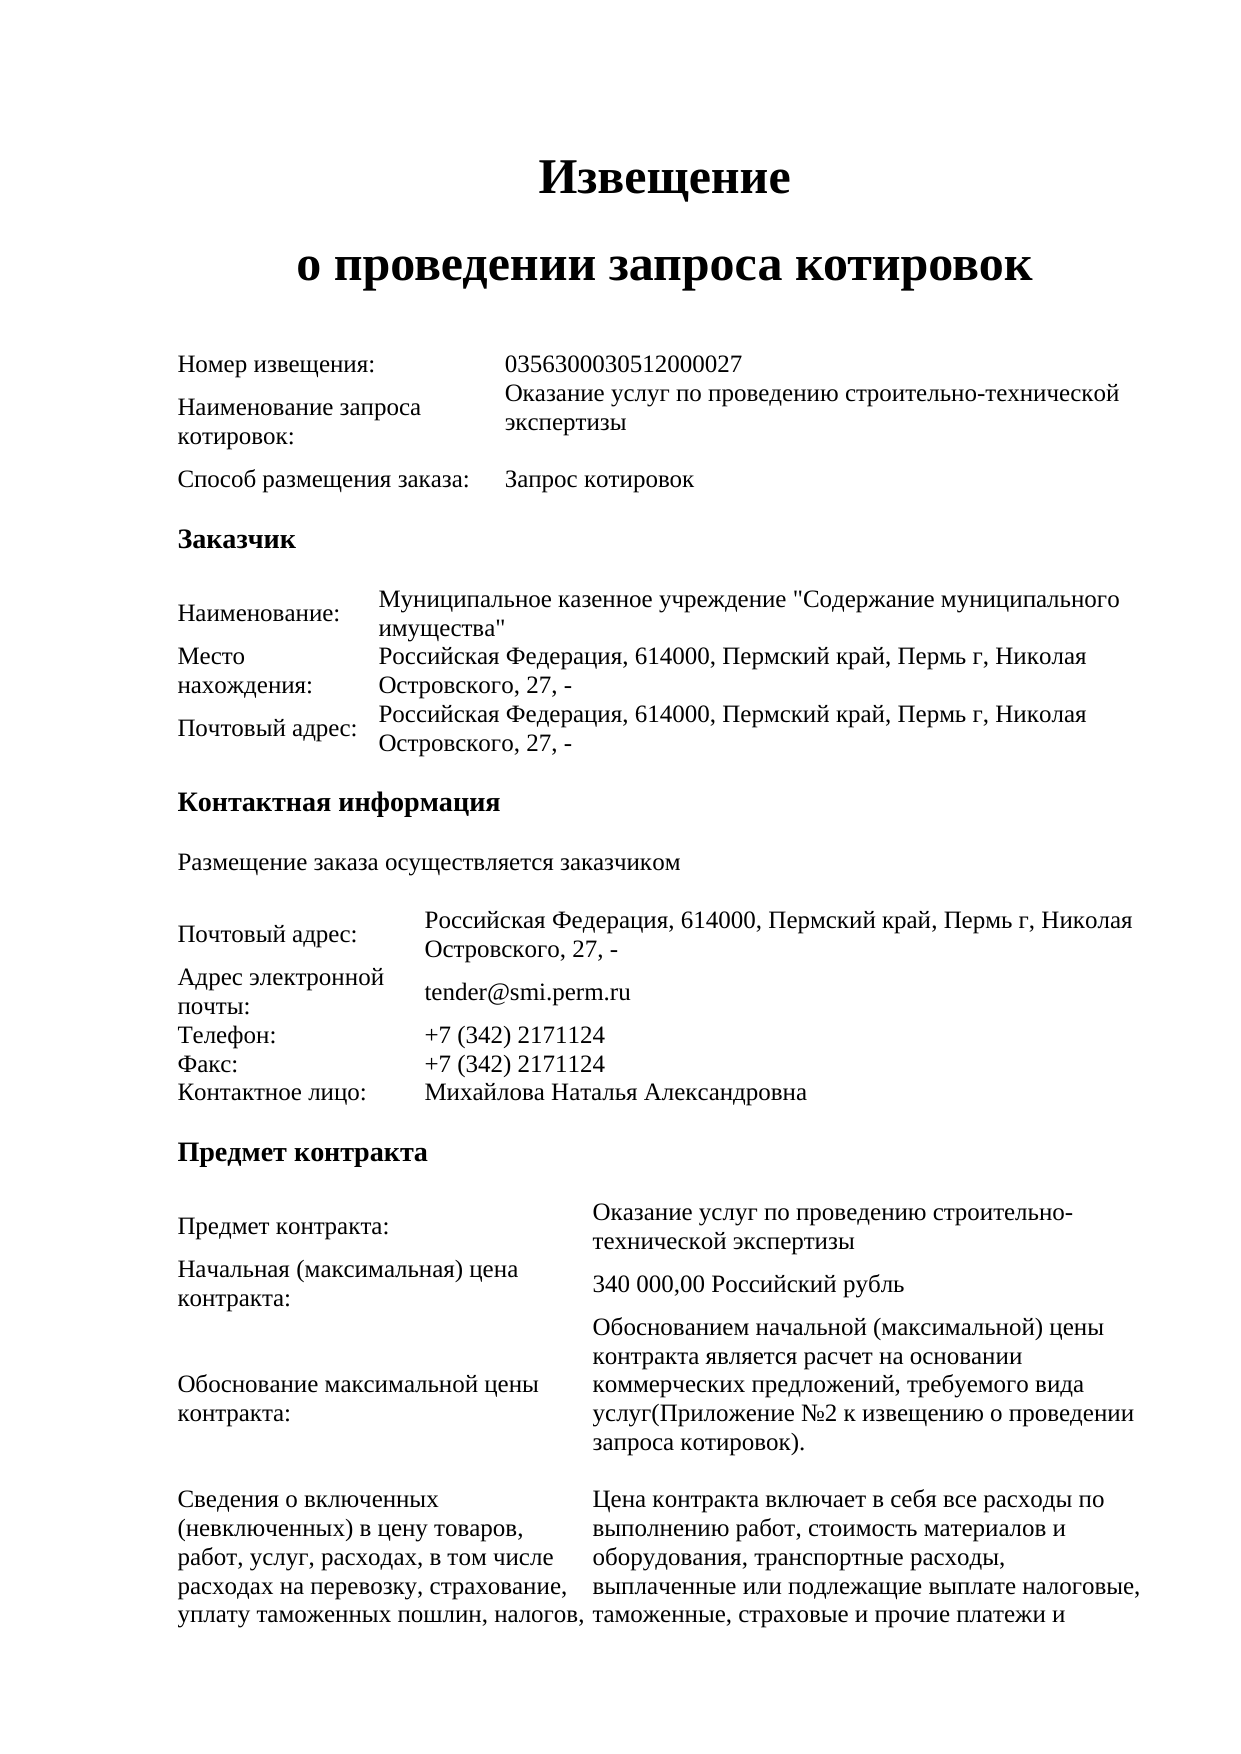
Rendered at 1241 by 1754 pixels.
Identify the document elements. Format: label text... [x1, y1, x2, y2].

table_header Предмет контракта: [177, 1197, 592, 1254]
table_cell Место нахождения: [177, 641, 378, 699]
table_cell tender@smi.perm.ru [424, 963, 1152, 1020]
table_cell Начальная (максимальная) цена контракта: [177, 1255, 592, 1312]
table_cell Почтовый адрес: [177, 699, 378, 756]
text Предмет контракта [177, 1135, 1152, 1168]
text Размещение заказа осуществляется заказчиком [177, 847, 1152, 876]
table_cell +7 (342) 2171124 [424, 1020, 1152, 1049]
table_header Муниципальное казенное учреждение "Содержание муниципального имущества" [378, 584, 1152, 641]
table_cell Телефон: [177, 1020, 424, 1049]
table_cell 340 000,00 Российский рубль [593, 1255, 1152, 1312]
table_cell Михайлова Наталья Александровна [424, 1078, 1152, 1106]
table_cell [593, 1485, 1152, 1628]
text о проведении запроса котировок [177, 234, 1152, 291]
text Извещение [177, 147, 1152, 205]
table_cell Обоснование максимальной цены контракта: [177, 1312, 592, 1484]
table_header Номер извещения: [177, 349, 504, 378]
table_cell Запрос котировок [505, 464, 1152, 493]
table_header Оказание услуг по проведению строительно-технической экспертизы [593, 1197, 1152, 1254]
table_cell Российская Федерация, 614000, Пермский край, Пермь г, Николая Островского, 27, - [378, 699, 1152, 756]
table_cell Наименование запроса котировок: [177, 378, 504, 464]
table_cell Российская Федерация, 614000, Пермский край, Пермь г, Николая Островского, 27, - [378, 641, 1152, 699]
table_cell Обоснованием начальной (максимальной) цены контракта является расчет на основании коммерческих предложений, требуемого вида услуг(Приложение №2 к извещению о проведении запроса котировок). [593, 1312, 1152, 1484]
table_cell Способ размещения заказа: [177, 464, 504, 493]
table_cell Факс: [177, 1049, 424, 1077]
table_cell Адрес электронной почты: [177, 963, 424, 1020]
text Заказчик [177, 522, 1152, 555]
table_header 0356300030512000027 [505, 349, 1152, 378]
table_cell Контактное лицо: [177, 1078, 424, 1106]
table_header Почтовый адрес: [177, 905, 424, 962]
table_header Российская Федерация, 614000, Пермский край, Пермь г, Николая Островского, 27, - [424, 905, 1152, 962]
table_cell +7 (342) 2171124 [424, 1049, 1152, 1077]
table_header Наименование: [177, 584, 378, 641]
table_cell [177, 1485, 592, 1628]
text Контактная информация [177, 786, 1152, 818]
table_cell Оказание услуг по проведению строительно-технической экспертизы [505, 378, 1152, 464]
